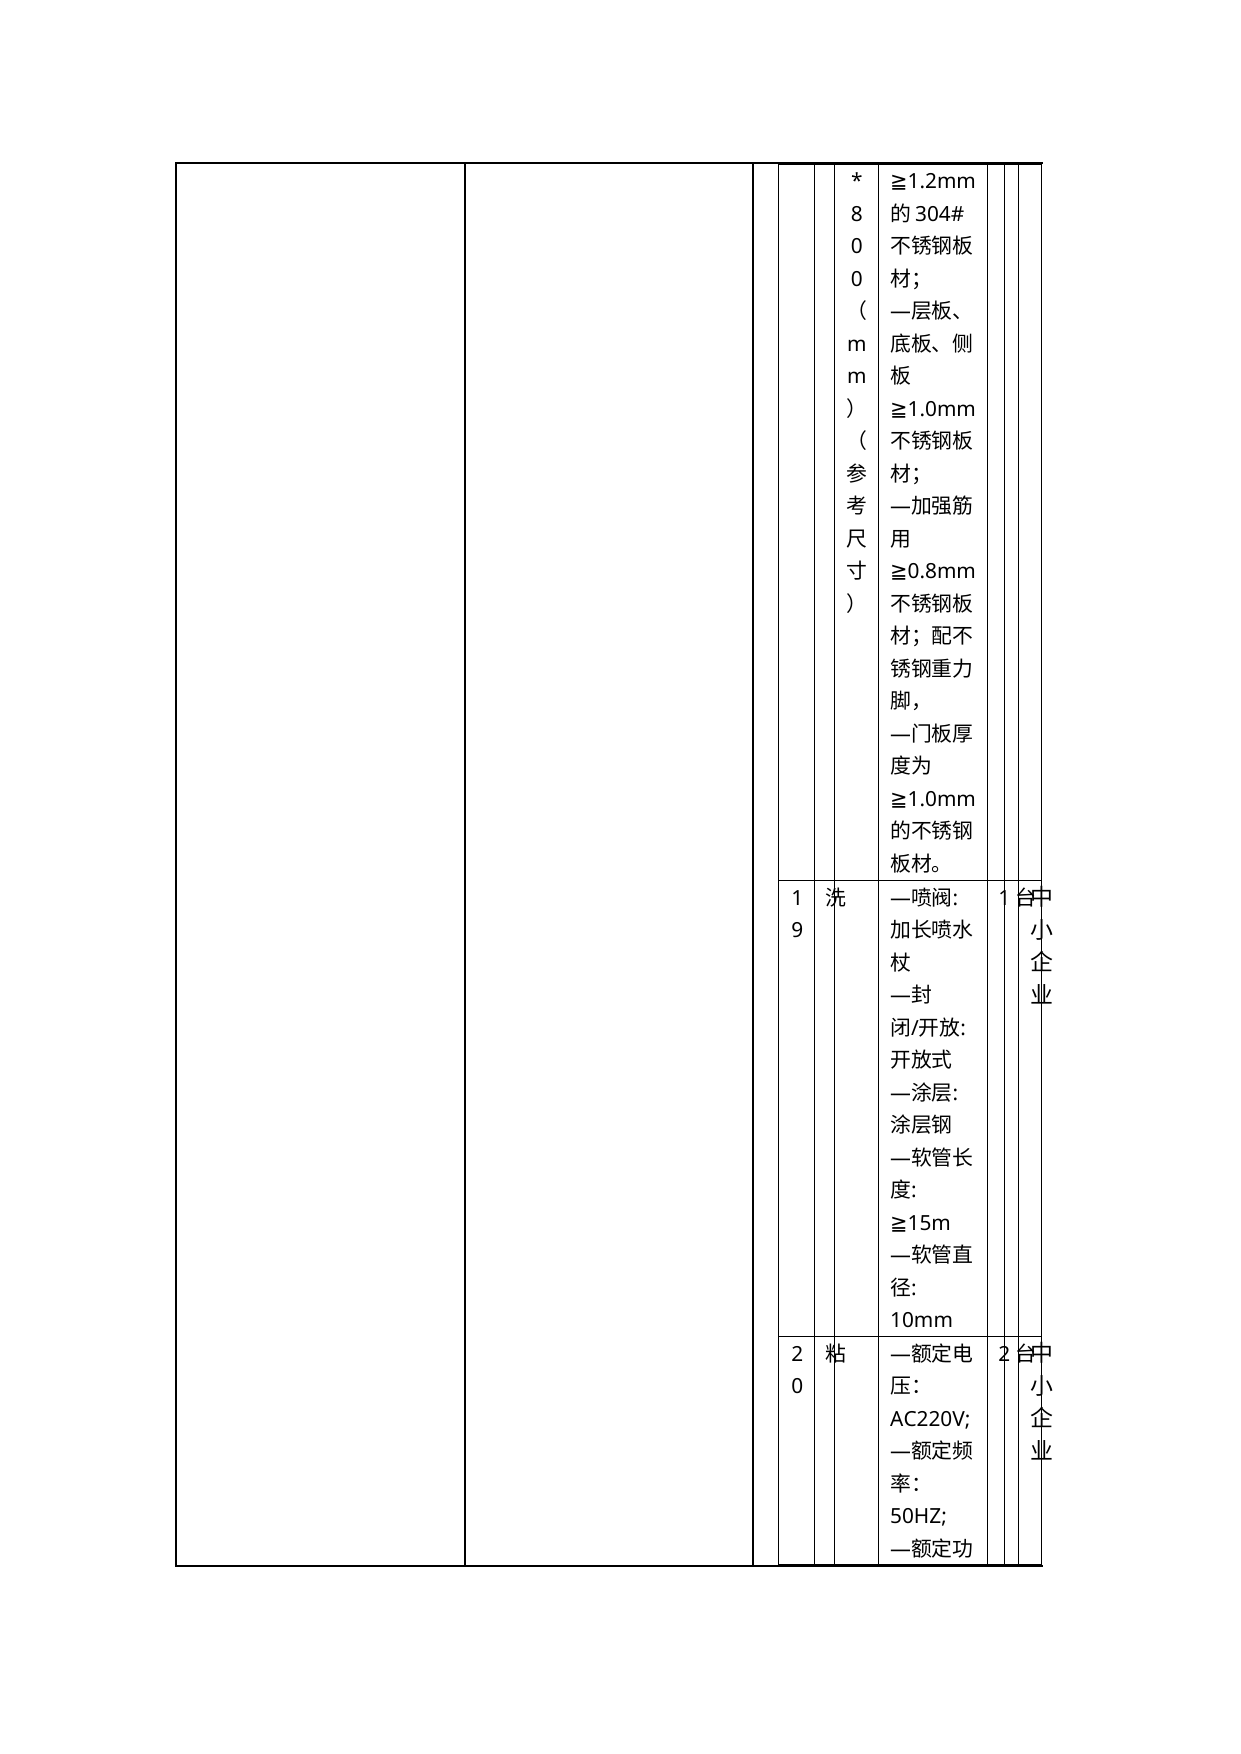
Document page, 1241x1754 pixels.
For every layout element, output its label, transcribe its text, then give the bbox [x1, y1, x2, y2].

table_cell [835, 1337, 878, 1564]
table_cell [754, 164, 778, 1565]
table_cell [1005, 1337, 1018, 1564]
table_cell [779, 165, 814, 880]
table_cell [1019, 1355, 1041, 1564]
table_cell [879, 165, 987, 880]
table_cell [988, 1337, 1004, 1564]
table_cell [835, 165, 878, 880]
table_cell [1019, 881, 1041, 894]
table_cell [815, 165, 834, 880]
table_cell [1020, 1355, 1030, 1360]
table_cell [466, 164, 752, 1565]
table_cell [988, 165, 1004, 880]
table_cell 1 [177, 164, 464, 1565]
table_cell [815, 1337, 834, 1564]
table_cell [1019, 165, 1041, 880]
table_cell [1005, 165, 1018, 880]
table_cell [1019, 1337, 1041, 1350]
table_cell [779, 1337, 814, 1564]
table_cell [879, 1337, 987, 1564]
